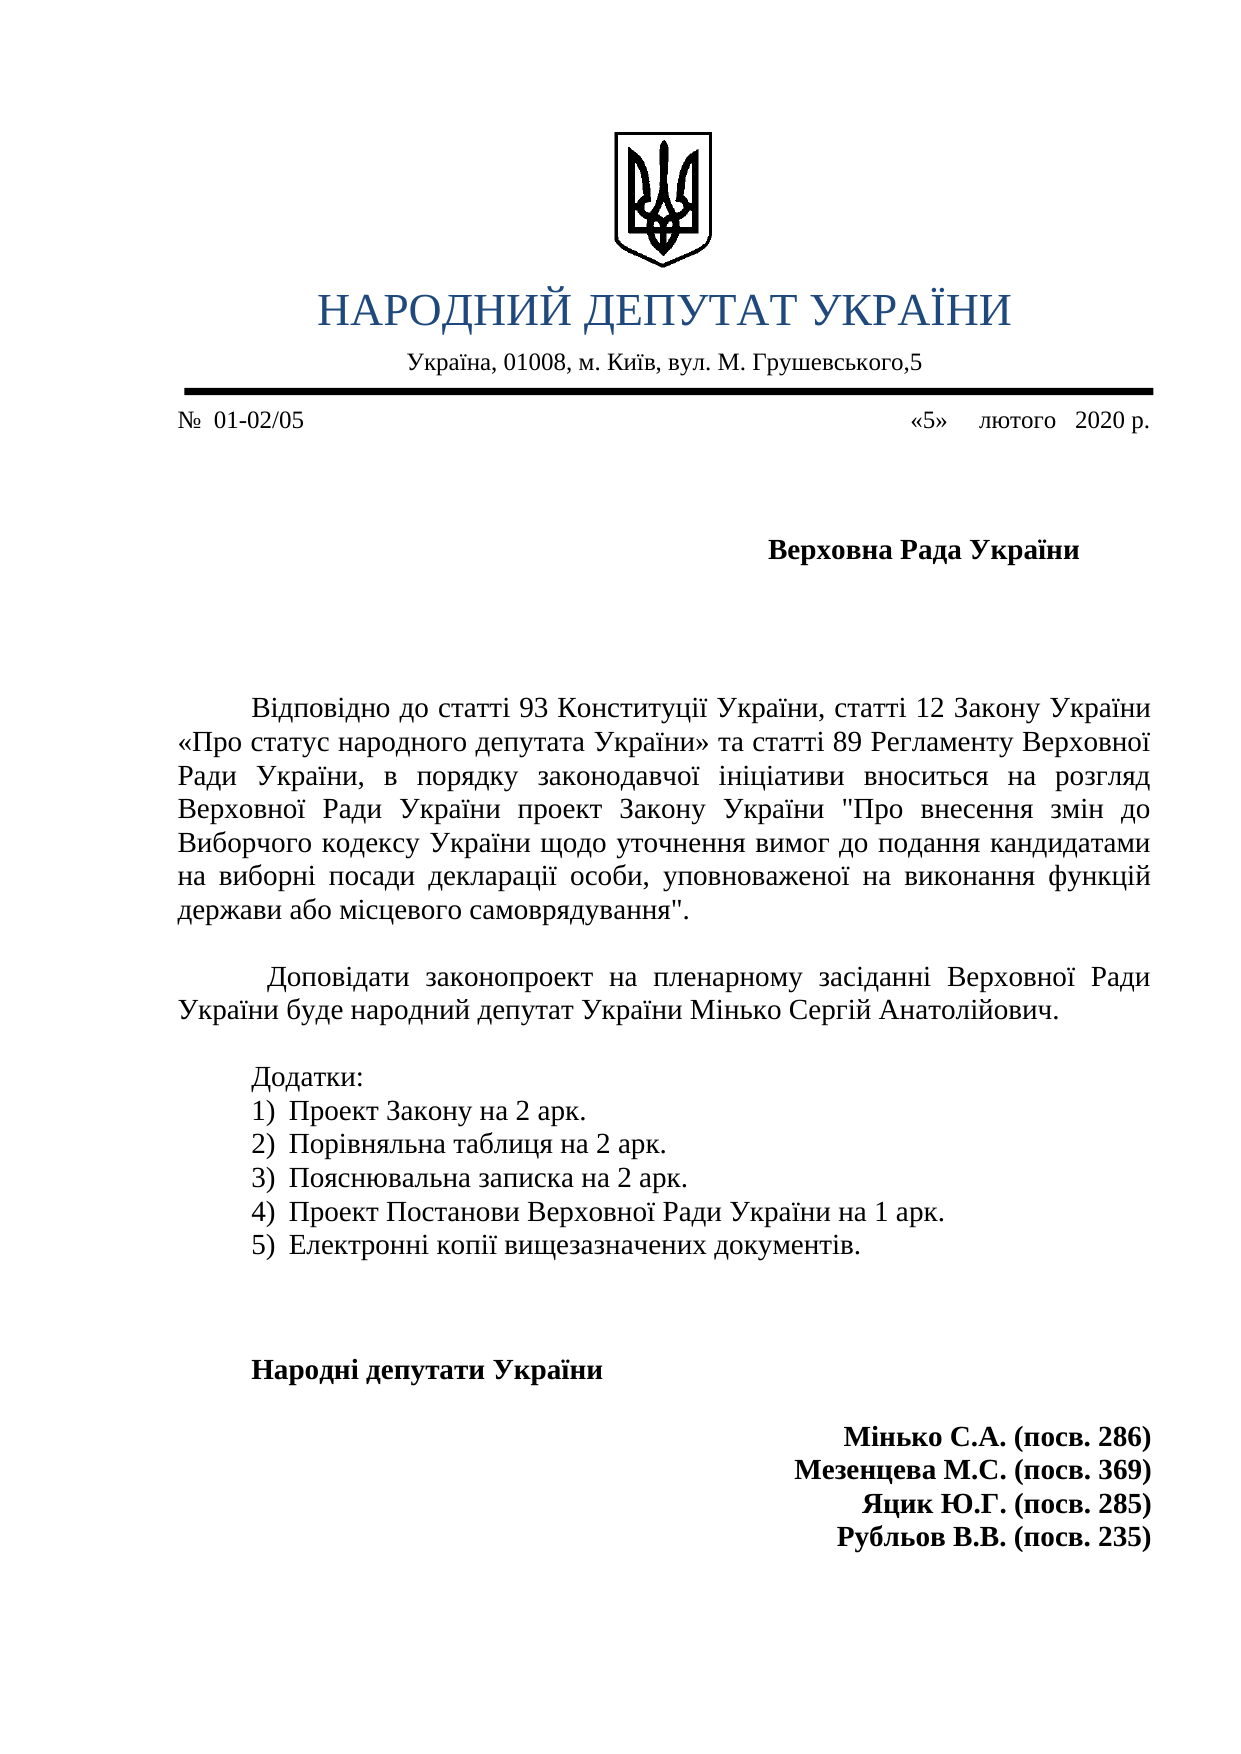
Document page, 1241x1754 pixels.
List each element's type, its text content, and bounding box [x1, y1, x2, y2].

text Яцик Ю.Г. (посв. 285) [177, 1486, 1152, 1519]
picture [612, 130, 716, 270]
text Україна, 01008, м. Київ, вул. М. Грушевського,5 [177, 347, 1152, 376]
text Мезенцева М.С. (посв. 369) [177, 1452, 1152, 1486]
list Проект Закону на 2 арк. [251, 1093, 1152, 1127]
list Електронні копії вищезазначених документів. [251, 1227, 1152, 1261]
list Пояснювальна записка на 2 арк. [251, 1160, 1152, 1194]
text Мінько С.А. (посв. 286) [177, 1419, 1152, 1452]
text Верховна Рада України [768, 532, 1152, 566]
list Порівняльна таблиця на 2 арк. [251, 1127, 1152, 1160]
text НАРОДНИЙ ДЕПУТАТ УКРАЇНИ [177, 282, 1152, 335]
text Доповідати законопроект на пленарному засіданні Верховної Ради України буде народний депутат України Мінько Сергій Анатолійович. [177, 959, 1152, 1026]
text Народні депутати України [177, 1352, 1152, 1385]
text Відповідно до статті 93 Конституції України, статті 12 Закону України «Про статус народного депутата України» та статті 89 Регламенту Верховної Ради України, в порядку законодавчої ініціативи вноситься на розгляд Верховної Ради України проект Закону України "Про внесення змін до Виборчого кодексу України щодо уточнення вимог до подання кандидатами на виборні посади декларації особи, уповноваженої на виконання функцій держави або місцевого самоврядування". [177, 691, 1152, 925]
text Рубльов В.В. (посв. 235) [177, 1519, 1152, 1553]
list Проект Постанови Верховної Ради України на 1 арк. [251, 1194, 1152, 1227]
text № 01-02/05 «5» лютого 2020 р. [177, 405, 1152, 434]
text Додатки: [177, 1059, 1152, 1093]
